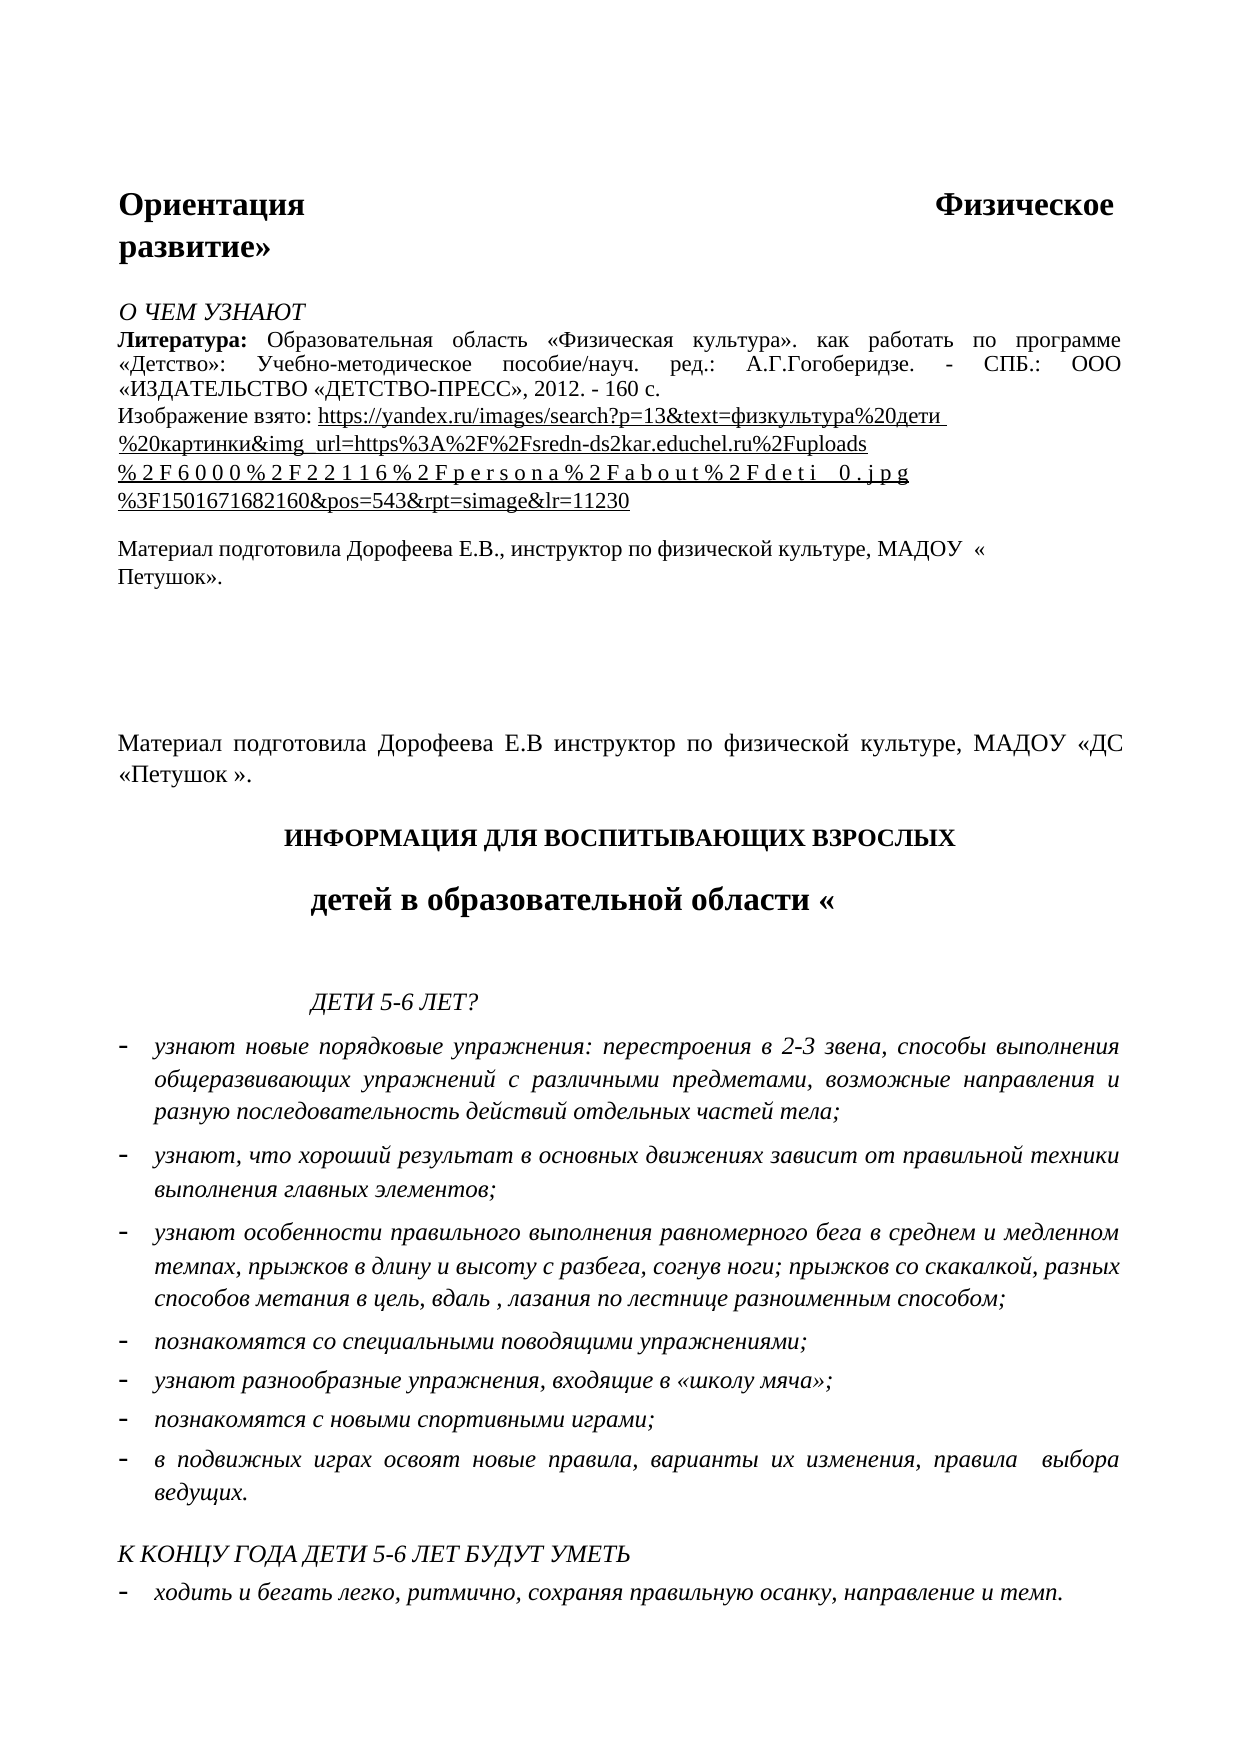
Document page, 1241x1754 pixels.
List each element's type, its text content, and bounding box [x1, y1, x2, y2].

text % 2 F 6 0 0 0 % 2 F 2 2 1 1 6 % 2 F p e r s o n a % 2 F a b o u t % 2 F d e t i _ 0 . j p g [117, 458, 1123, 485]
text К КОНЦУ ГОДА ДЕТИ 5-6 ЛЕТ БУДУТ УМЕТЬ [117, 1539, 1123, 1568]
list познакомятся с новыми спортивными играми; [118, 1400, 1123, 1434]
list в подвижных играх освоят новые правила, варианты их изменения, правила выбора ведущих. [118, 1439, 1123, 1506]
list узнают разнообразные упражнения, входящие в «школу мяча»; [118, 1361, 1123, 1395]
text %3F1501671682160&pos=543&rpt=simage&lr=11230 [117, 487, 1123, 513]
text ИНФОРМАЦИЯ ДЛЯ ВОСПИТЫВАЮЩИХ ВЗРОСЛЫХ детей в образовательной области « [284, 823, 1046, 918]
text Литература: Образовательная область «Физическая культура». как работать по программе «Детство»: Учебно-методическое пособие/науч. ред.: А.Г.Гогоберидзе. - СПБ.: ООО «ИЗДАТЕЛЬСТВО «ДЕТСТВО-ПРЕСС», 2012. - 160 с. [117, 327, 1123, 402]
list узнают, что хороший результат в основных движениях зависит от правильной техники выполнения главных элементов; [118, 1136, 1123, 1202]
list познакомятся со специальными поводящими упражнениями; [118, 1322, 1123, 1356]
text Петушок». [117, 564, 1123, 589]
list узнают новые порядковые упражнения: перестроения в 2-3 звена, способы выполнения общеразвивающих упражнений с различными предметами, возможные направления и разную последовательность действий отдельных частей тела; [118, 1026, 1123, 1125]
text Изображение взято: https://yandex.ru/images/search?p=13&text=физкультура%20дети %20картинки&img_url=https%3A%2F%2Fsredn-ds2kar.educhel.ru%2Fuploads [117, 402, 1123, 456]
text ДЕТИ 5-6 ЛЕТ? [304, 987, 1123, 1016]
list ходить и бегать легко, ритмично, сохраняя правильную осанку, направление и темп. [118, 1572, 1123, 1606]
text Материал подготовила Дорофеева Е.В инструктор по физической культуре, МАДОУ «ДС «Петушок ». [117, 728, 1124, 788]
text Материал подготовила Дорофеева Е.В., инструктор по физической культуре, МАДОУ « [117, 537, 1123, 561]
list узнают особенности правильного выполнения равномерного бега в среднем и медленном темпах, прыжков в длину и высоту с разбега, согнув ноги; прыжков со скакалкой, разных способов метания в цель, вдаль , лазания по лестнице разноименным способом; [118, 1213, 1123, 1312]
